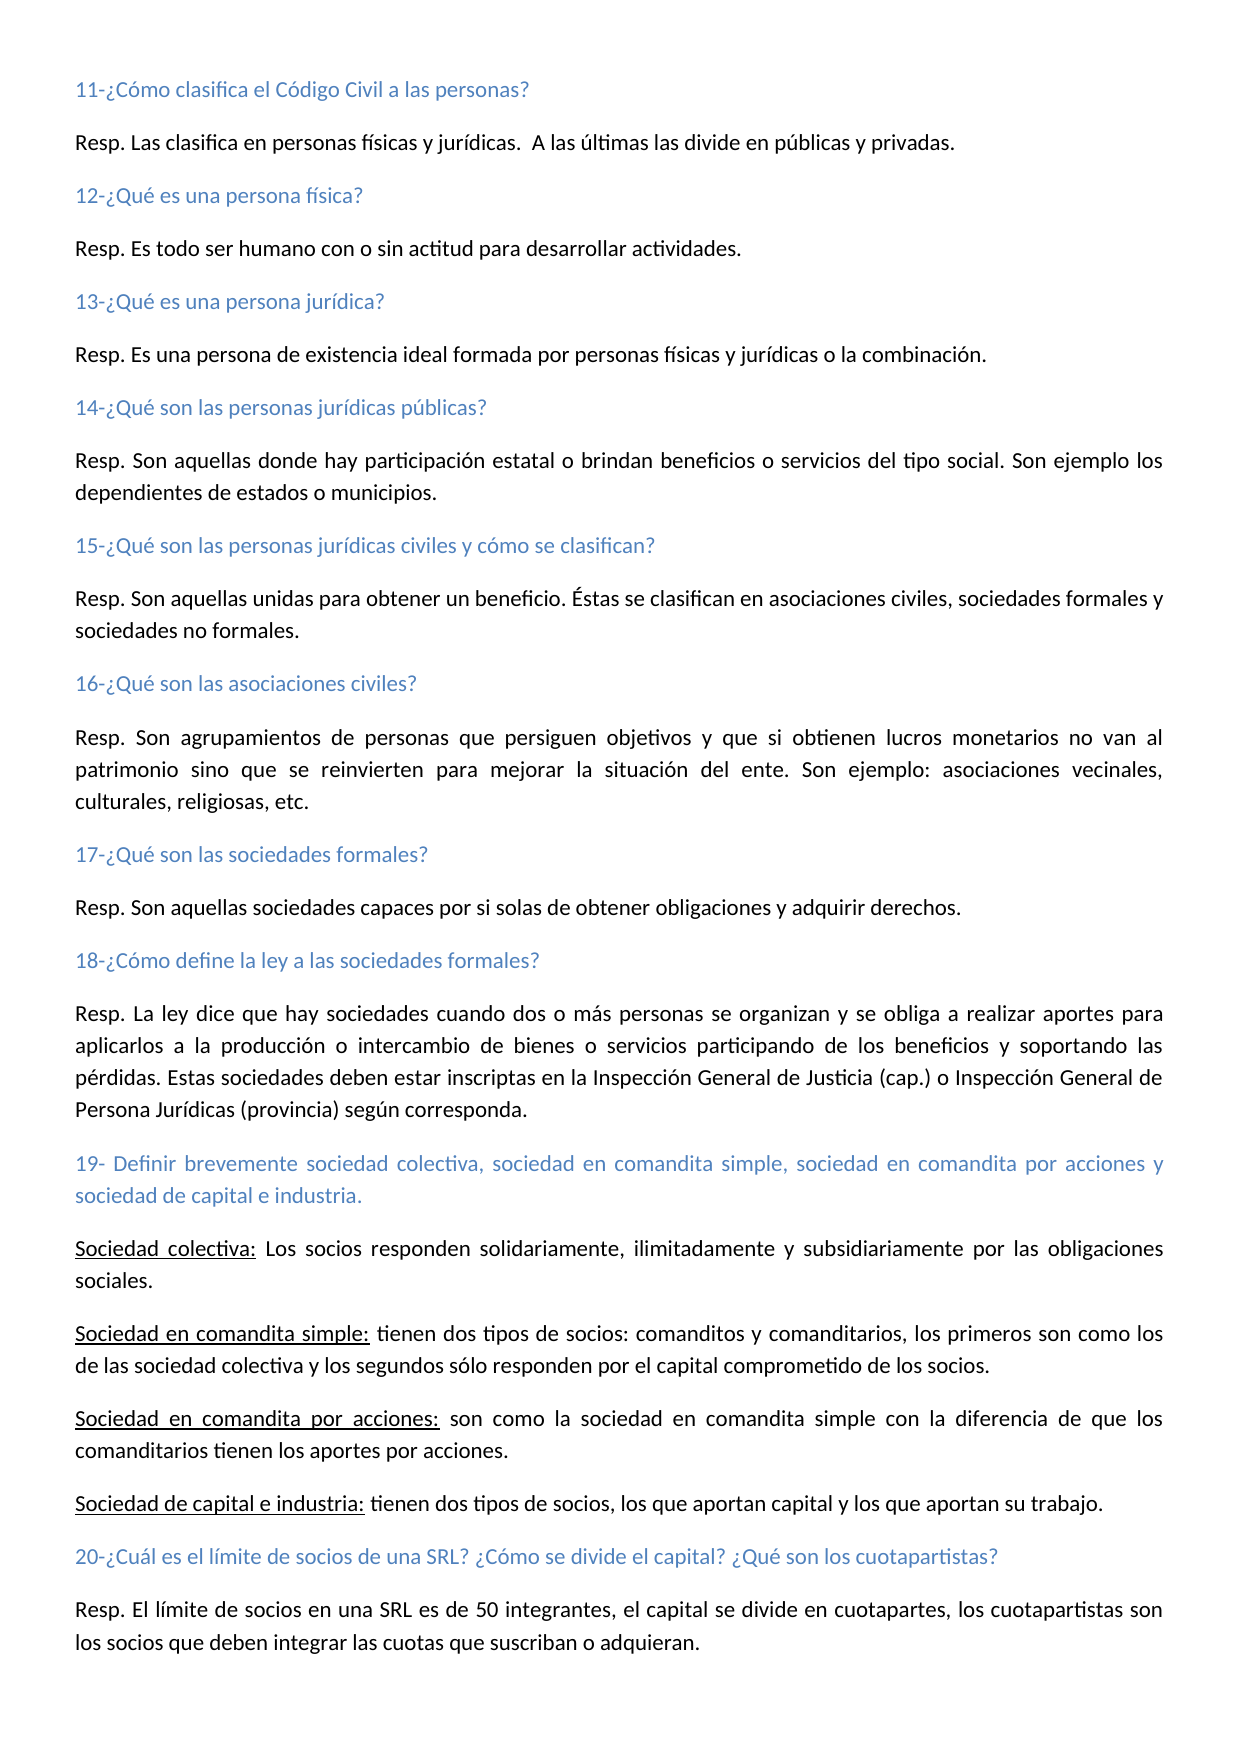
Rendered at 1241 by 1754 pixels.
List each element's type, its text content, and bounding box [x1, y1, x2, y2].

text Sociedad colectiva: Los socios responden solidariamente, ilimitadamente y subsidiariamente por las obligaciones sociales. [75, 1234, 1165, 1294]
text 11-¿Cómo clasifica el Código Civil a las personas? [75, 75, 1165, 103]
text Resp. El límite de socios en una SRL es de 50 integrantes, el capital se divide en cuotapartes, los cuotapartistas son los socios que deben integrar las cuotas que suscriban o adquieran. [75, 1596, 1165, 1656]
text Resp. Son aquellas donde hay participación estatal o brindan beneficios o servicios del tipo social. Son ejemplo los dependientes de estados o municipios. [75, 446, 1165, 506]
text Resp. Es una persona de existencia ideal formada por personas físicas y jurídicas o la combinación. [75, 340, 1165, 368]
text Resp. Son aquellas sociedades capaces por si solas de obtener obligaciones y adquirir derechos. [75, 893, 1165, 921]
text 14-¿Qué son las personas jurídicas públicas? [75, 393, 1165, 421]
text Resp. Son aquellas unidas para obtener un beneficio. Éstas se clasifican en asociaciones civiles, sociedades formales y sociedades no formales. [75, 584, 1165, 644]
text 18-¿Cómo define la ley a las sociedades formales? [75, 946, 1165, 974]
text Sociedad de capital e industria: tienen dos tipos de socios, los que aportan capital y los que aportan su trabajo. [75, 1489, 1165, 1517]
text Resp. Es todo ser humano con o sin actitud para desarrollar actividades. [75, 234, 1165, 262]
text 19- Definir brevemente sociedad colectiva, sociedad en comandita simple, sociedad en comandita por acciones y sociedad de capital e industria. [75, 1149, 1165, 1209]
text 16-¿Qué son las asociaciones civiles? [75, 669, 1165, 698]
text Resp. La ley dice que hay sociedades cuando dos o más personas se organizan y se obliga a realizar aportes para aplicarlos a la producción o intercambio de bienes o servicios participando de los beneficios y soportando las pérdidas. Estas sociedades deben estar inscriptas en la Inspección General de Justicia (cap.) o Inspección General de Persona Jurídicas (provincia) según corresponda. [75, 999, 1165, 1124]
text 12-¿Qué es una persona física? [75, 181, 1165, 209]
text Resp. Son agrupamientos de personas que persiguen objetivos y que si obtienen lucros monetarios no van al patrimonio sino que se reinvierten para mejorar la situación del ente. Son ejemplo: asociaciones vecinales, culturales, religiosas, etc. [75, 723, 1165, 815]
text 17-¿Qué son las sociedades formales? [75, 840, 1165, 868]
text Sociedad en comandita por acciones: son como la sociedad en comandita simple con la diferencia de que los comanditarios tienen los aportes por acciones. [75, 1404, 1165, 1464]
text 13-¿Qué es una persona jurídica? [75, 287, 1165, 315]
text Sociedad en comandita simple: tienen dos tipos de socios: comanditos y comanditarios, los primeros son como los de las sociedad colectiva y los segundos sólo responden por el capital comprometido de los socios. [75, 1319, 1165, 1379]
text 20-¿Cuál es el límite de socios de una SRL? ¿Cómo se divide el capital? ¿Qué son los cuotapartistas? [75, 1542, 1165, 1571]
text 15-¿Qué son las personas jurídicas civiles y cómo se clasifican? [75, 531, 1165, 559]
text Resp. Las clasifica en personas físicas y jurídicas. A las últimas las divide en públicas y privadas. [75, 128, 1165, 156]
